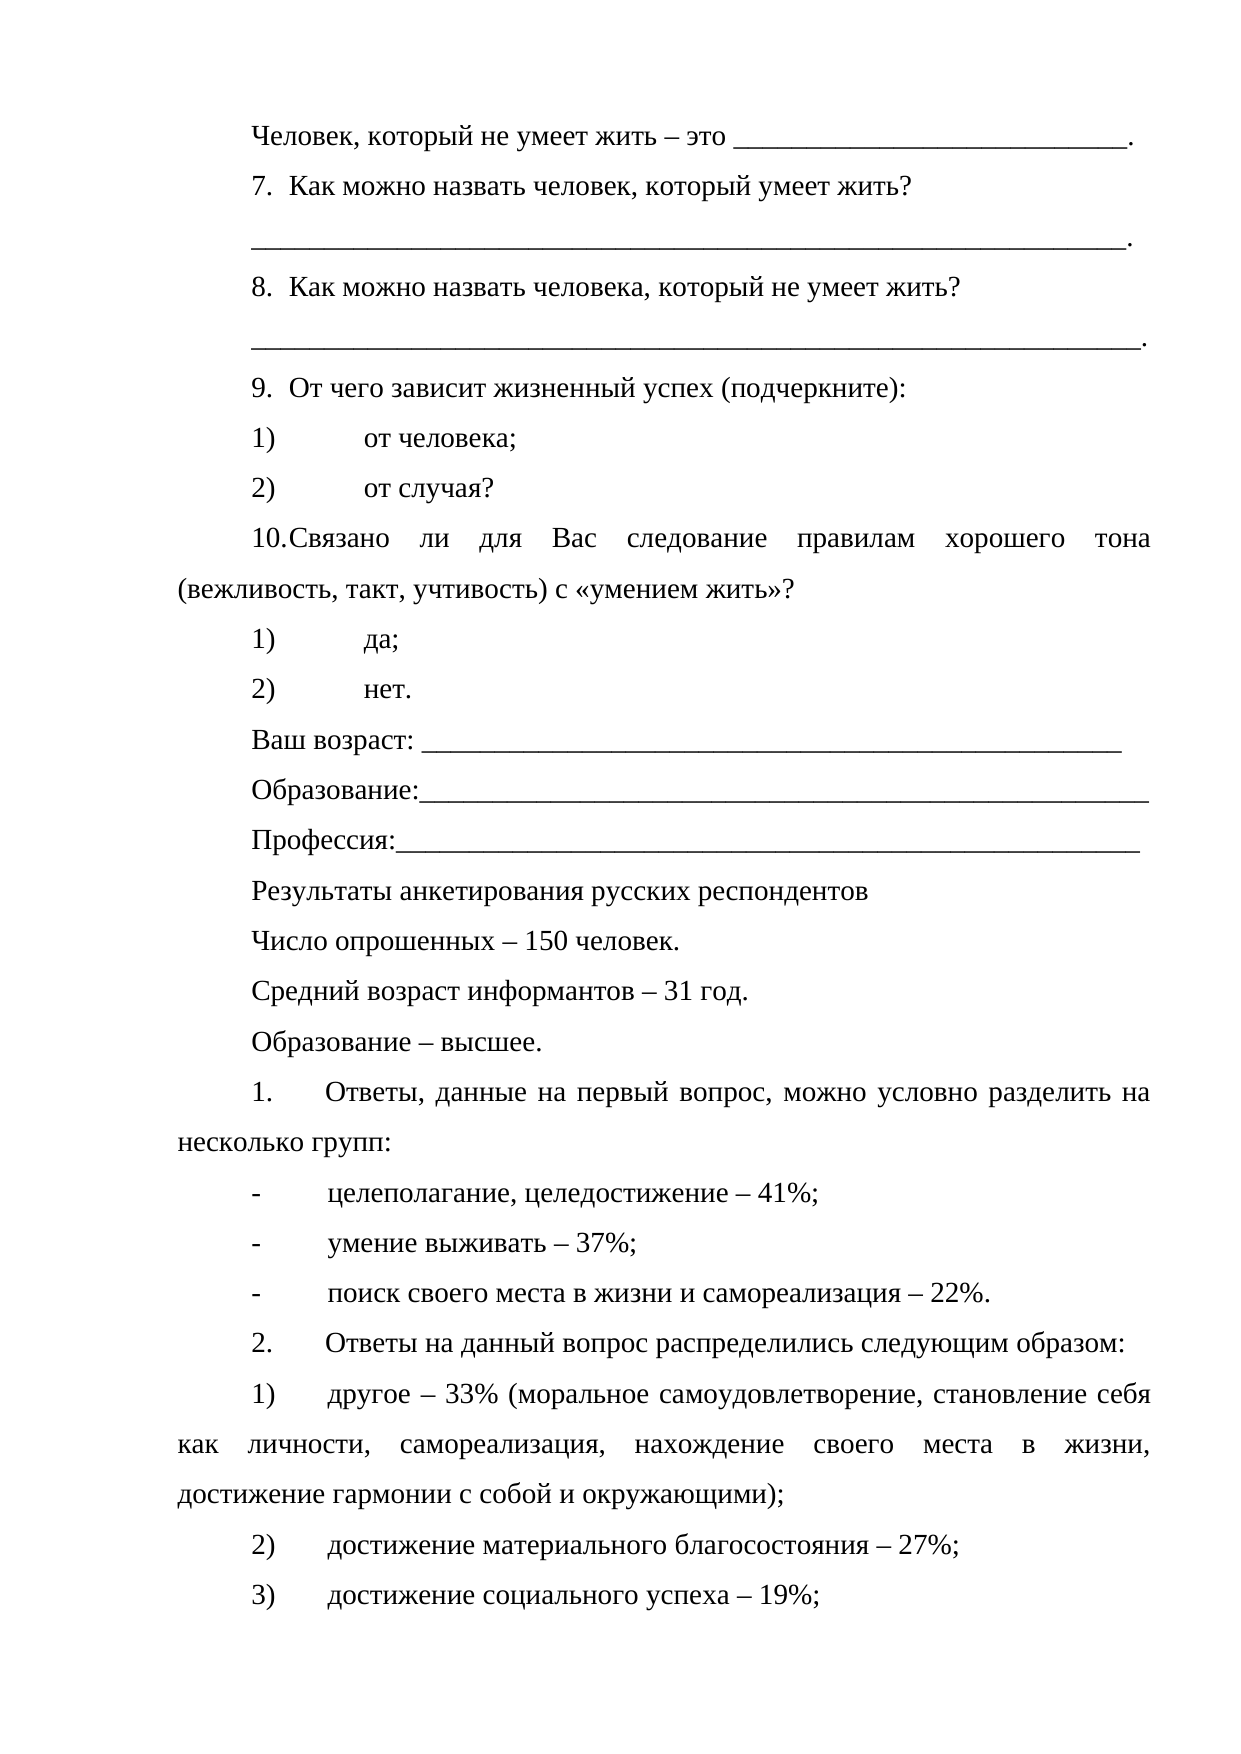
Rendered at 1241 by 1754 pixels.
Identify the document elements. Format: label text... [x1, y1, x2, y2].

list от случая? [177, 470, 1152, 504]
list нет. [177, 672, 1152, 705]
list целеполагание, целедостижение – 41%; [177, 1175, 1152, 1208]
list другое – 33% (моральное самоудовлетворение, становление себя как личности, самореализация, нахождение своего места в жизни, достижение гармонии с собой и окружающими); [177, 1376, 1152, 1510]
list поиск своего места в жизни и самореализация – 22%. [177, 1275, 1152, 1309]
list достижение материального благосостояния – 27%; [177, 1527, 1152, 1560]
list да; [177, 621, 1152, 655]
text Профессия:___________________________________________________ [177, 822, 1152, 856]
list Как можно назвать человек, который умеет жить? [177, 168, 1152, 202]
text Образование:__________________________________________________ [177, 772, 1152, 806]
text Средний возраст информантов – 31 год. [177, 973, 1152, 1007]
text Образование – высшее. [177, 1024, 1152, 1057]
text _____________________________________________________________. [251, 319, 1152, 353]
list Связано ли для Вас следование правилам хорошего тона (вежливость, такт, учтивость) с «умением жить»? [177, 521, 1152, 604]
list умение выживать – 37%; [177, 1225, 1152, 1258]
list достижение социального успеха – 19%; [177, 1577, 1152, 1611]
subtitle Результаты анкетирования русских респондентов [177, 873, 1152, 906]
text ____________________________________________________________. [251, 219, 1152, 252]
text Число опрошенных – 150 человек. [177, 923, 1152, 957]
list от человека; [177, 420, 1152, 453]
list От чего зависит жизненный успех (подчеркните): [177, 370, 1152, 403]
list Ответы на данный вопрос распределились следующим образом: [177, 1326, 1152, 1359]
list Как можно назвать человека, который не умеет жить? [177, 269, 1152, 303]
text Человек, который не умеет жить – это ___________________________. [177, 118, 1152, 152]
list Ответы, данные на первый вопрос, можно условно разделить на несколько групп: [177, 1074, 1152, 1158]
text Ваш возраст: ________________________________________________ [177, 722, 1152, 755]
